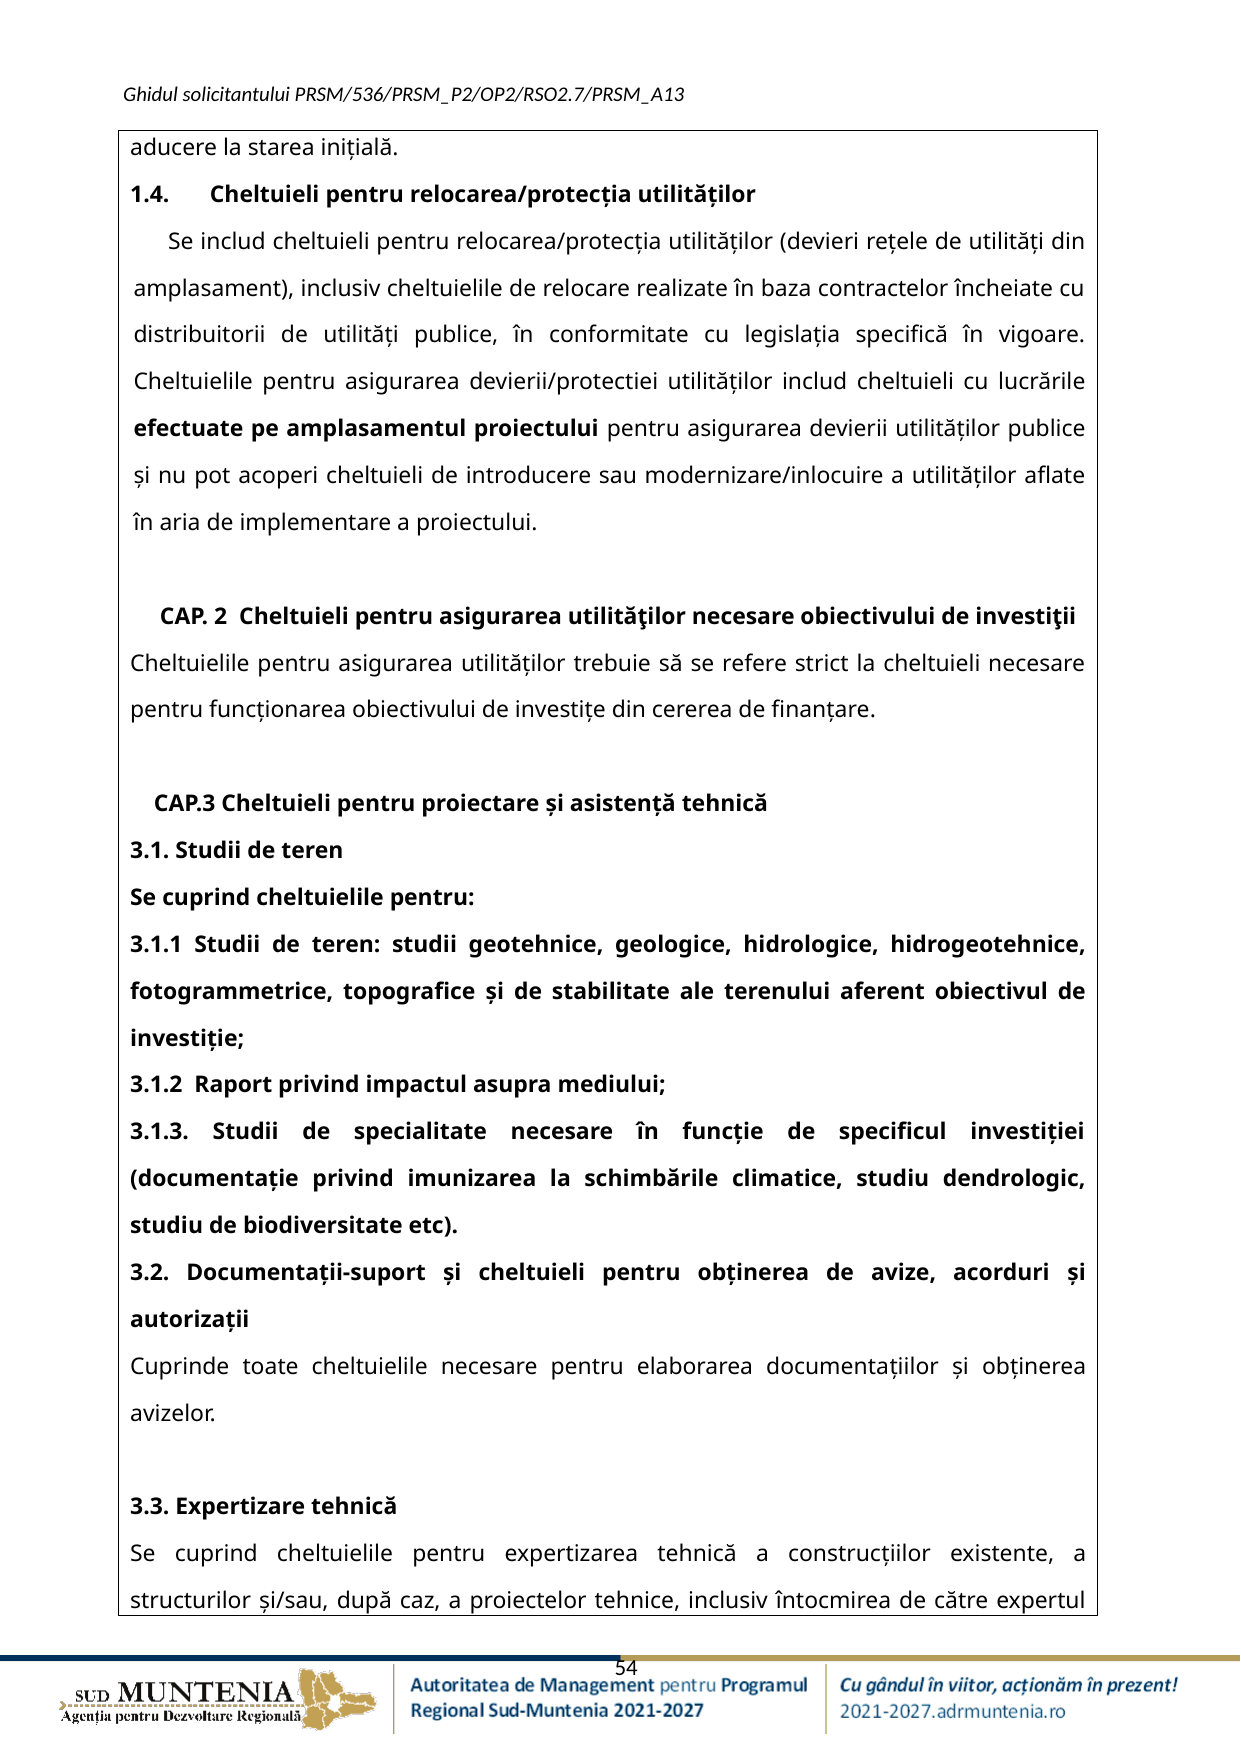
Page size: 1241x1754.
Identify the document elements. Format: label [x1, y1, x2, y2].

picture [0, 1655, 1241, 1735]
table_header [119, 131, 1097, 1615]
